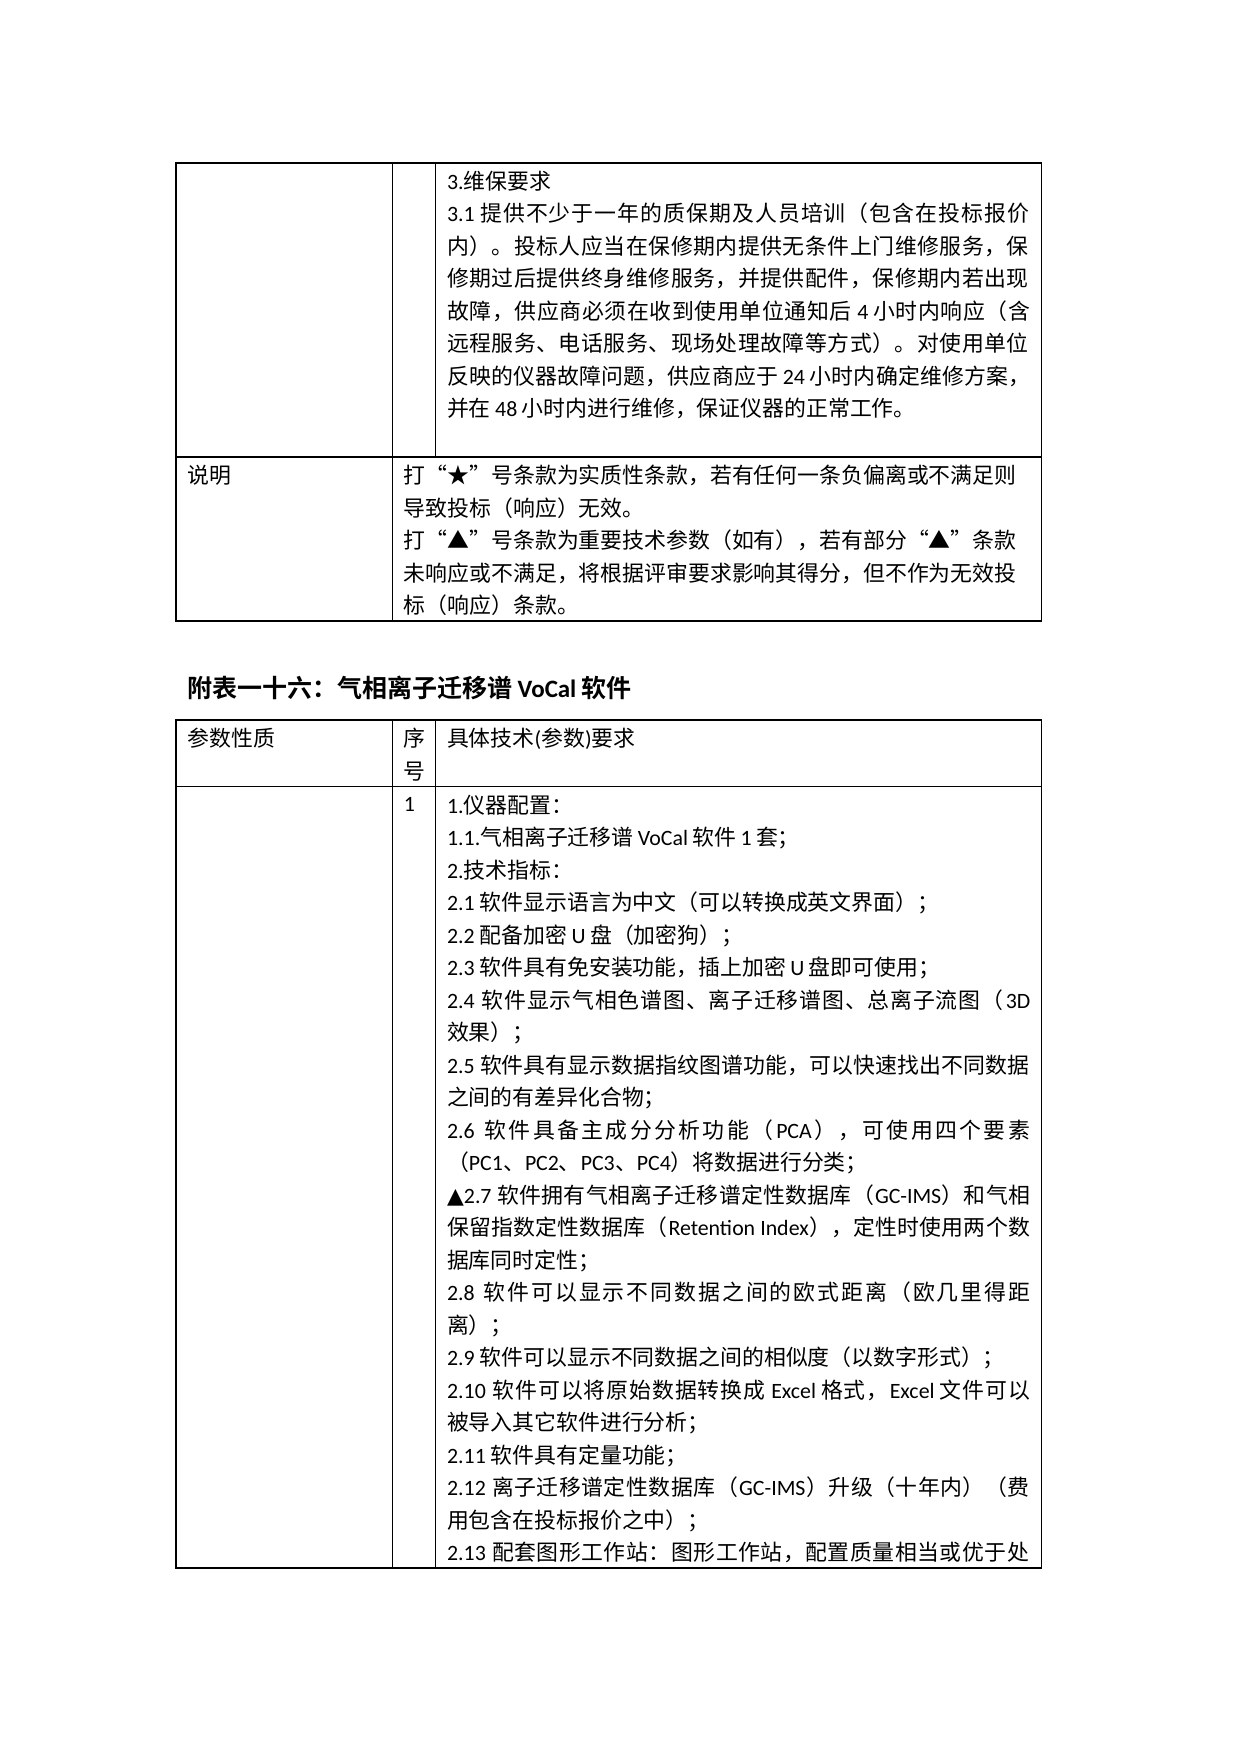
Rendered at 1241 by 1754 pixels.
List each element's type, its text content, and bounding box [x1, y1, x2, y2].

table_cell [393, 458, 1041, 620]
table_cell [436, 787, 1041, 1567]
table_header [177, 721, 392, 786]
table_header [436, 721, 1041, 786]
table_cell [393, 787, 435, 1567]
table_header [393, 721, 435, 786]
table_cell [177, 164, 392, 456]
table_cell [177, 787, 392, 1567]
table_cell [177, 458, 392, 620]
text 附表一十六：气相离子迁移谱VoCal软件 [187, 654, 1053, 719]
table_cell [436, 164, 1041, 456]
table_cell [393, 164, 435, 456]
